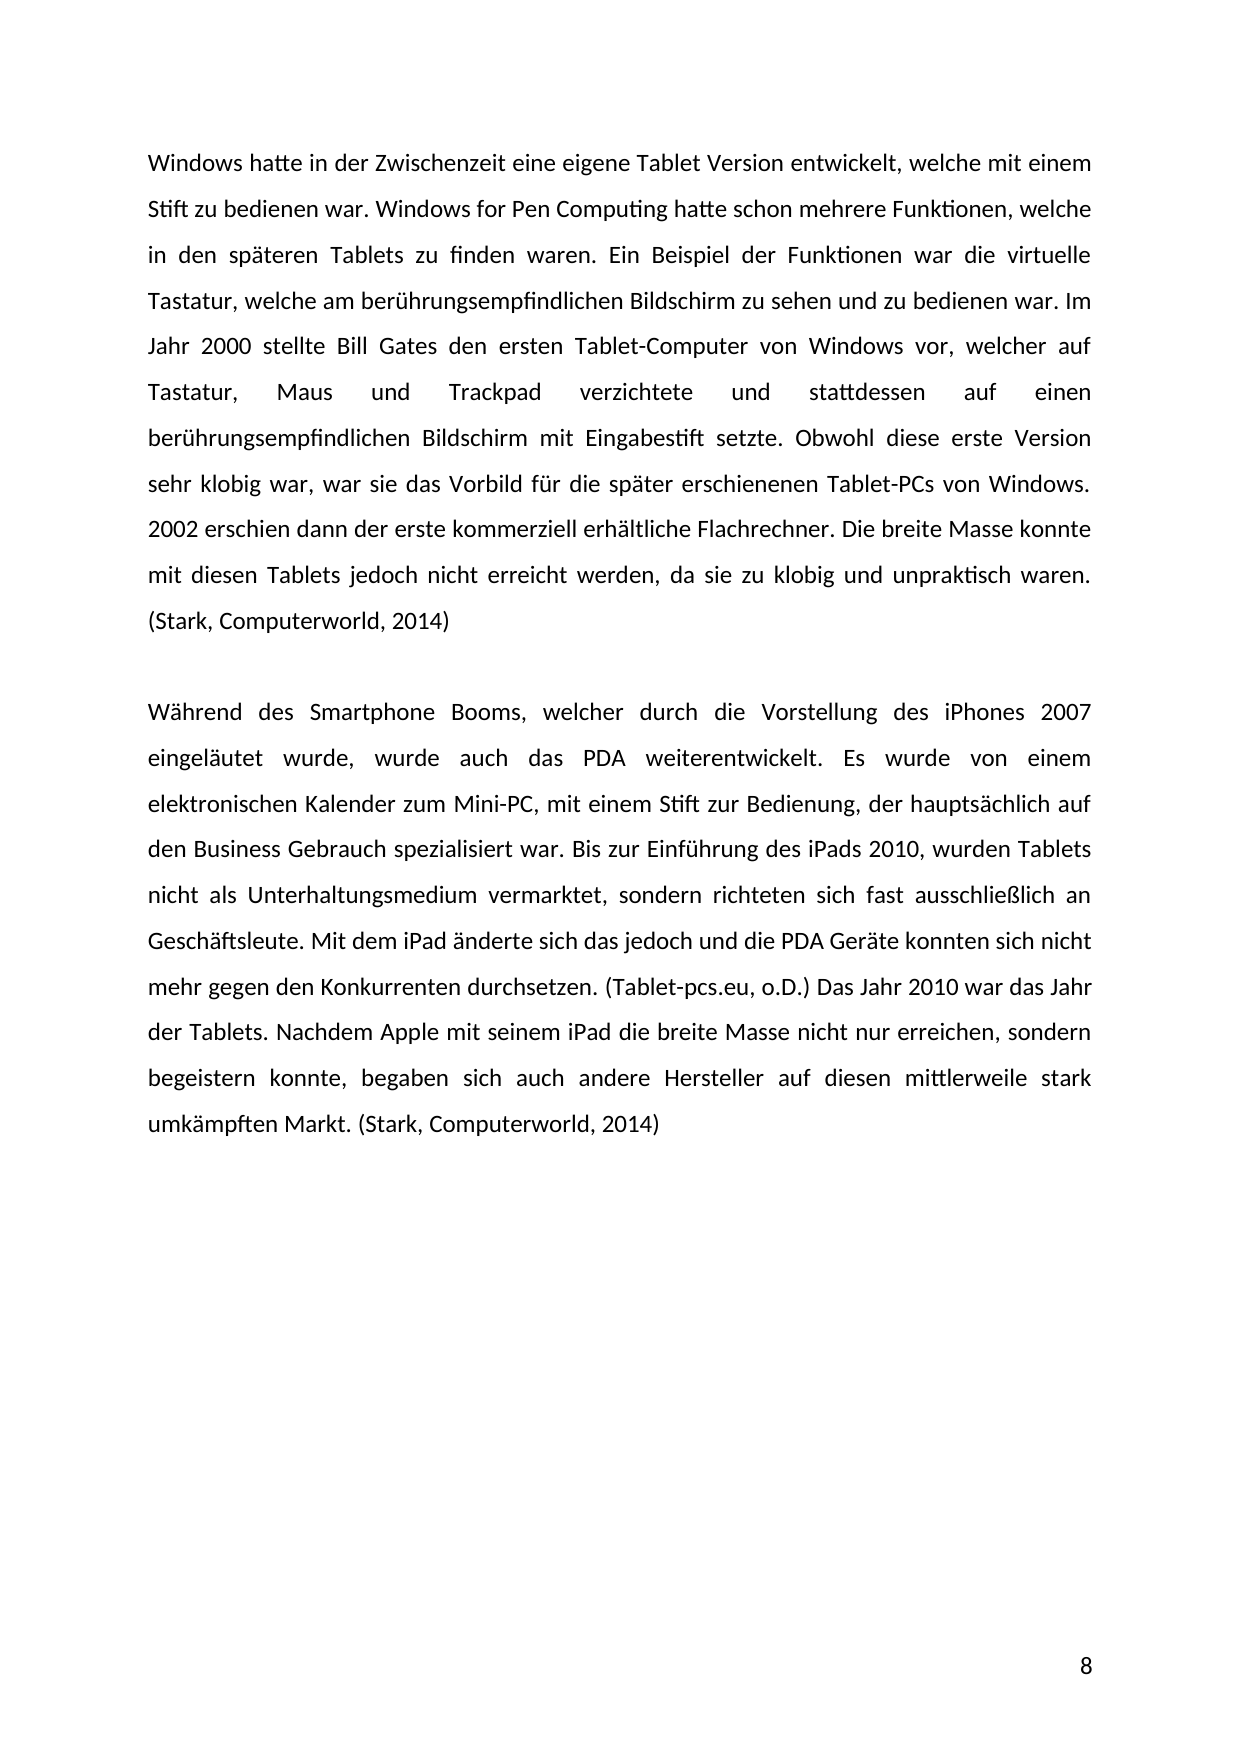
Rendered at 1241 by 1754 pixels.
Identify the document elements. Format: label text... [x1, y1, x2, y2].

text Windows hatte in der Zwischenzeit eine eigene Tablet Version entwickelt, welche mit einem Stift zu bedienen war. Windows for Pen Computing hatte schon mehrere Funktionen, welche in den späteren Tablets zu finden waren. Ein Beispiel der Funktionen war die virtuelle Tastatur, welche am berührungsempfindlichen Bildschirm zu sehen und zu bedienen war. Im Jahr 2000 stellte Bill Gates den ersten Tablet-Computer von Windows vor, welcher auf Tastatur, Maus und Trackpad verzichtete und stattdessen auf einen berührungsempfindlichen Bildschirm mit Eingabestift setzte. Obwohl diese erste Version sehr klobig war, war sie das Vorbild für die später erschienenen Tablet-PCs von Windows. 2002 erschien dann der erste kommerziell erhältliche Flachrechner. Die breite Masse konnte mit diesen Tablets jedoch nicht erreicht werden, da sie zu klobig und unpraktisch waren. [148, 148, 1093, 635]
text Während des Smartphone Booms, welcher durch die Vorstellung des iPhones 2007 eingeläutet wurde, wurde auch das PDA weiterentwickelt. Es wurde von einem elektronischen Kalender zum Mini-PC, mit einem Stift zur Bedienung, der hauptsächlich auf den Business Gebrauch spezialisiert war. Bis zur Einführung des iPads 2010, wurden Tablets nicht als Unterhaltungsmedium vermarktet, sondern richteten sich fast ausschließlich an Geschäftsleute. Mit dem iPad änderte sich das jedoch und die PDA Geräte konnten sich nicht mehr gegen den Konkurrenten durchsetzen. Das Jahr 2010 war das Jahr der Tablets. Nachdem Apple mit seinem iPad die breite Masse nicht nur erreichen, sondern begeistern konnte, begaben sich auch andere Hersteller auf diesen mittlerweile stark umkämpften Markt. [148, 696, 1093, 1138]
